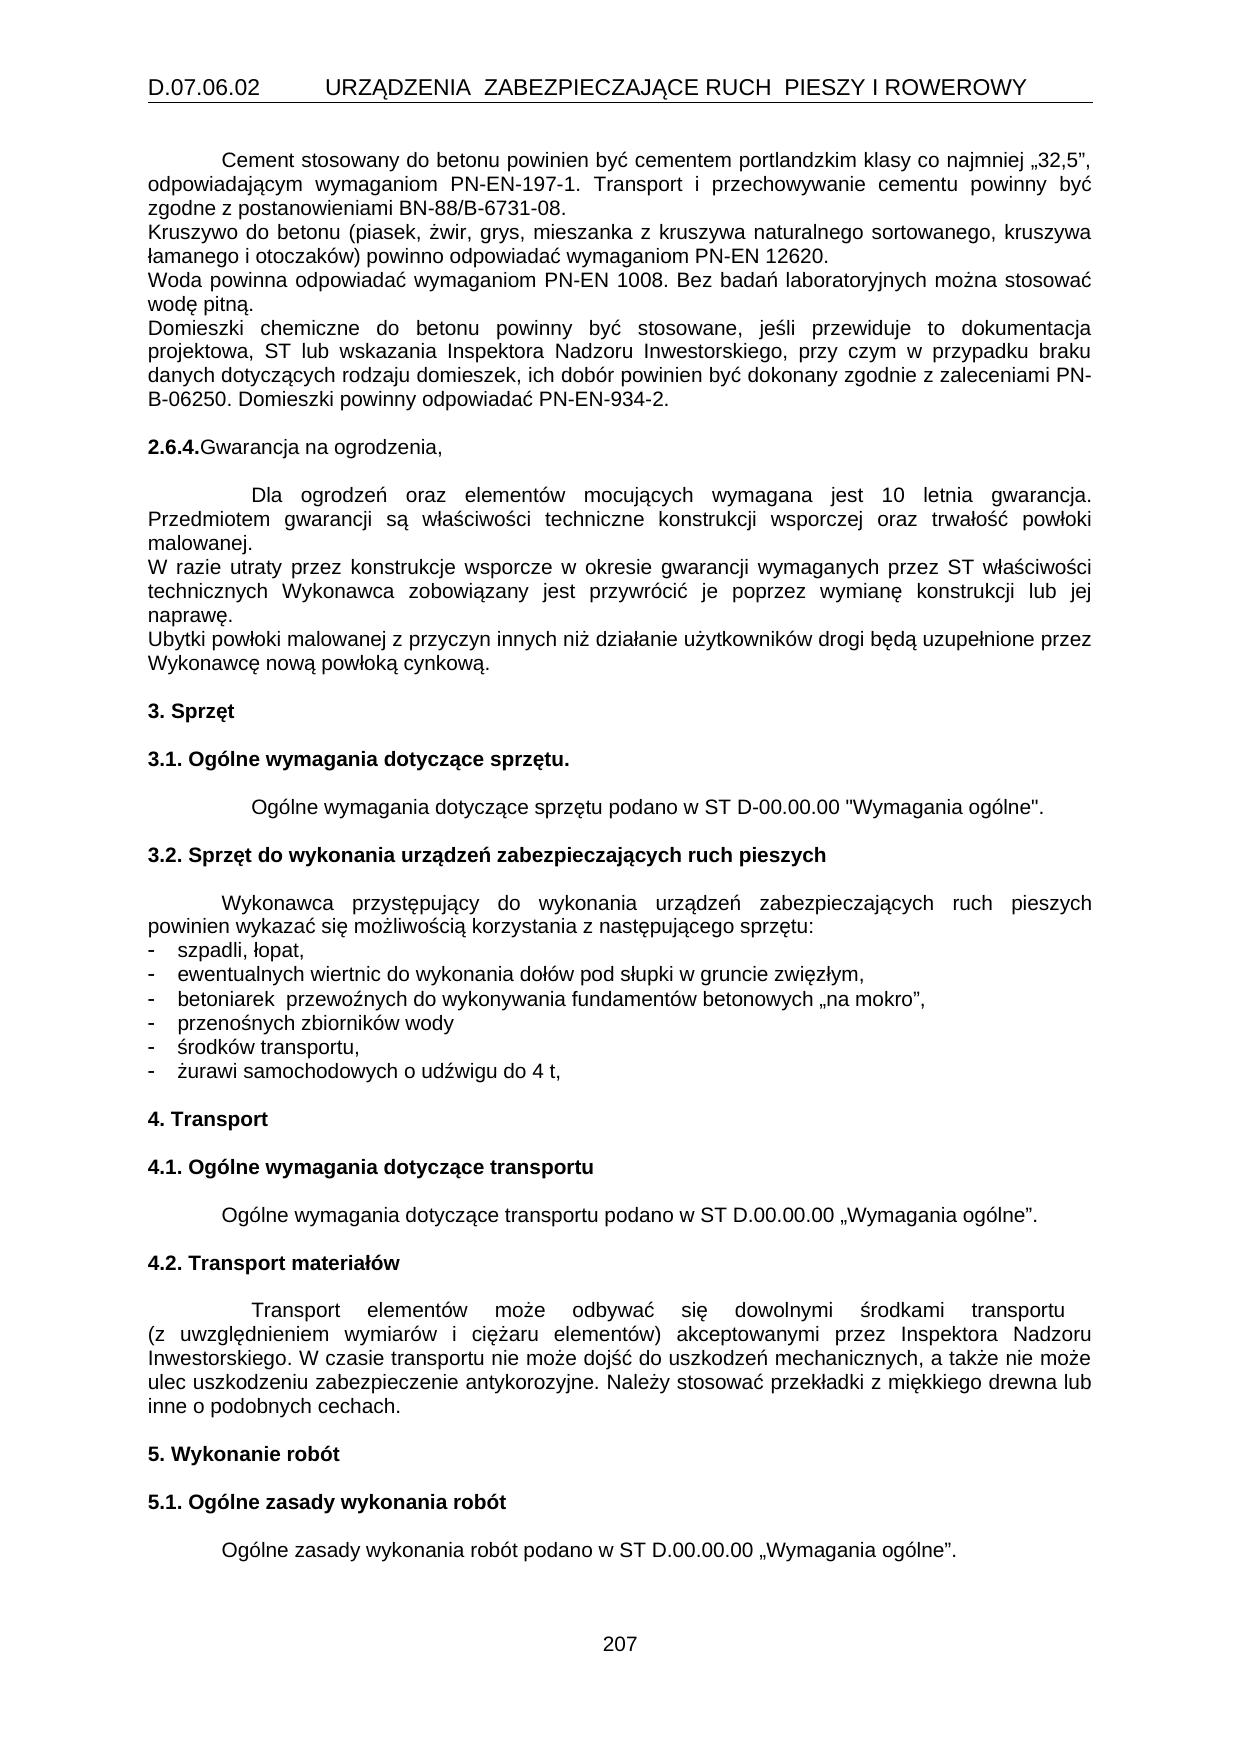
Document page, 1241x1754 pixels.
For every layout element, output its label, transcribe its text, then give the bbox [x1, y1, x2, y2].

subtitle 5.1. Ogólne zasady wykonania robót [148, 1490, 1093, 1514]
subtitle 4.2. Transport materiałów [148, 1250, 1093, 1274]
text Ogólne zasady wykonania robót podano w ST D.00.00.00 „Wymagania ogólne”. [148, 1538, 1093, 1562]
subtitle 4.1. Ogólne wymagania dotyczące transportu [148, 1154, 1093, 1178]
text 3. Sprzęt [148, 699, 1093, 723]
text Transport elementów może odbywać się dowolnymi środkami transportu (z uwzględnieniem wymiarów i ciężaru elementów) akceptowanymi przez Inspektora Nadzoru Inwestorskiego. W czasie transportu nie może dojść do uszkodzeń mechanicznych, a także nie może ulec uszkodzeniu zabezpieczenie antykorozyjne. Należy stosować przekładki z miękkiego drewna lub inne o podobnych cechach. [148, 1298, 1093, 1418]
subtitle 3.2. Sprzęt do wykonania urządzeń zabezpieczających ruch pieszych [148, 842, 1093, 866]
text Kruszywo do betonu (piasek, żwir, grys, mieszanka z kruszywa naturalnego sortowanego, kruszywa łamanego i otoczaków) powinno odpowiadać wymaganiom PN-EN 12620. [148, 219, 1093, 267]
text Dla ogrodzeń oraz elementów mocujących wymagana jest 10 letnia gwarancja. Przedmiotem gwarancji są właściwości techniczne konstrukcji wsporczej oraz trwałość powłoki malowanej. [148, 483, 1093, 555]
list przenośnych zbiorników wody [148, 1010, 1093, 1034]
list żurawi samochodowych o udźwigu do 4 t, [148, 1058, 1093, 1083]
list betoniarek przewoźnych do wykonywania fundamentów betonowych „na mokro”, [148, 986, 1093, 1010]
list Wykonawca przystępujący do wykonania urządzeń zabezpieczających ruch pieszych powinien wykazać się możliwością korzystania z następującego sprzętu: [148, 890, 1093, 938]
list szpadli, łopat, [148, 938, 1093, 962]
text W razie utraty przez konstrukcje wsporcze w okresie gwarancji wymaganych przez ST właściwości technicznych Wykonawca zobowiązany jest przywrócić je poprzez wymianę konstrukcji lub jej naprawę. [148, 555, 1093, 627]
text Cement stosowany do betonu powinien być cementem portlandzkim klasy co najmniej „32,5”, odpowiadającym wymaganiom PN-EN-197-1. Transport i przechowywanie cementu powinny być zgodne z postanowieniami BN-88/B-6731-08. [148, 148, 1093, 219]
list ewentualnych wiertnic do wykonania dołów pod słupki w gruncie zwięzłym, [148, 962, 1093, 986]
text Domieszki chemiczne do betonu powinny być stosowane, jeśli przewiduje to dokumentacja projektowa, ST lub wskazania Inspektora Nadzoru Inwestorskiego, przy czym w przypadku braku danych dotyczących rodzaju domieszek, ich dobór powinien być dokonany zgodnie z zaleceniami PN-B-06250. Domieszki powinny odpowiadać PN-EN-934-2. [148, 315, 1093, 411]
text 2.6.4.Gwarancja na ogrodzenia, [148, 435, 1093, 459]
text 5. Wykonanie robót [148, 1442, 1093, 1466]
text Woda powinna odpowiadać wymaganiom PN-EN 1008. Bez badań laboratoryjnych można stosować wodę pitną. [148, 267, 1093, 315]
text Ogólne wymagania dotyczące transportu podano w ST D.00.00.00 „Wymagania ogólne”. [148, 1202, 1093, 1226]
text Ogólne wymagania dotyczące sprzętu podano w ST D-00.00.00 "Wymagania ogólne". [148, 794, 1093, 818]
text 3.1. Ogólne wymagania dotyczące sprzętu. [148, 747, 1093, 771]
text 4. Transport [148, 1107, 1093, 1131]
text Ubytki powłoki malowanej z przyczyn innych niż działanie użytkowników drogi będą uzupełnione przez Wykonawcę nową powłoką cynkową. [148, 627, 1093, 675]
list środków transportu, [148, 1034, 1093, 1058]
